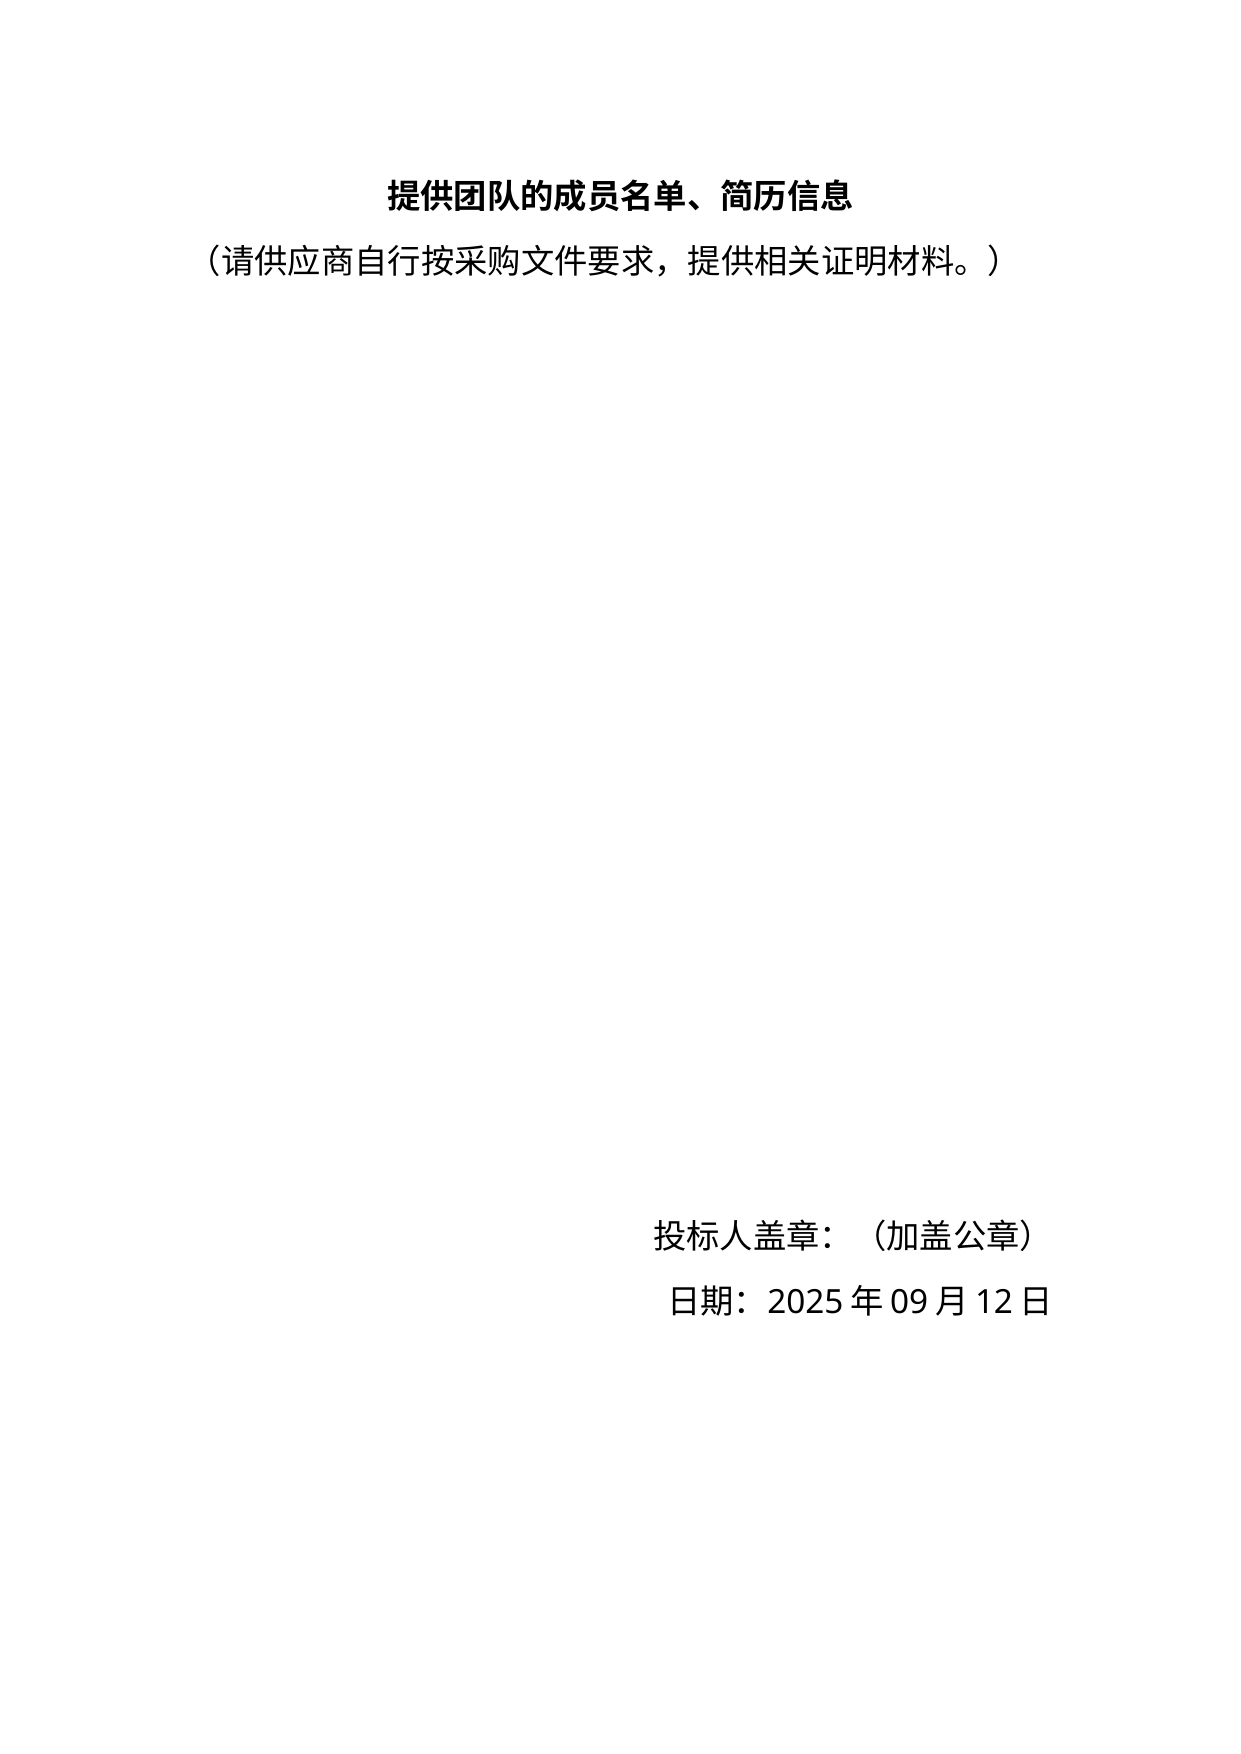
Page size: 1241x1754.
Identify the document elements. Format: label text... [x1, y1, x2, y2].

subtitle 日期：2025年09月12日 [187, 1267, 1053, 1332]
text 提供团队的成员名单、简历信息 [187, 162, 1053, 227]
subtitle 投标人盖章：（加盖公章） [187, 1202, 1053, 1267]
text （请供应商自行按采购文件要求，提供相关证明材料。） [187, 227, 1053, 292]
